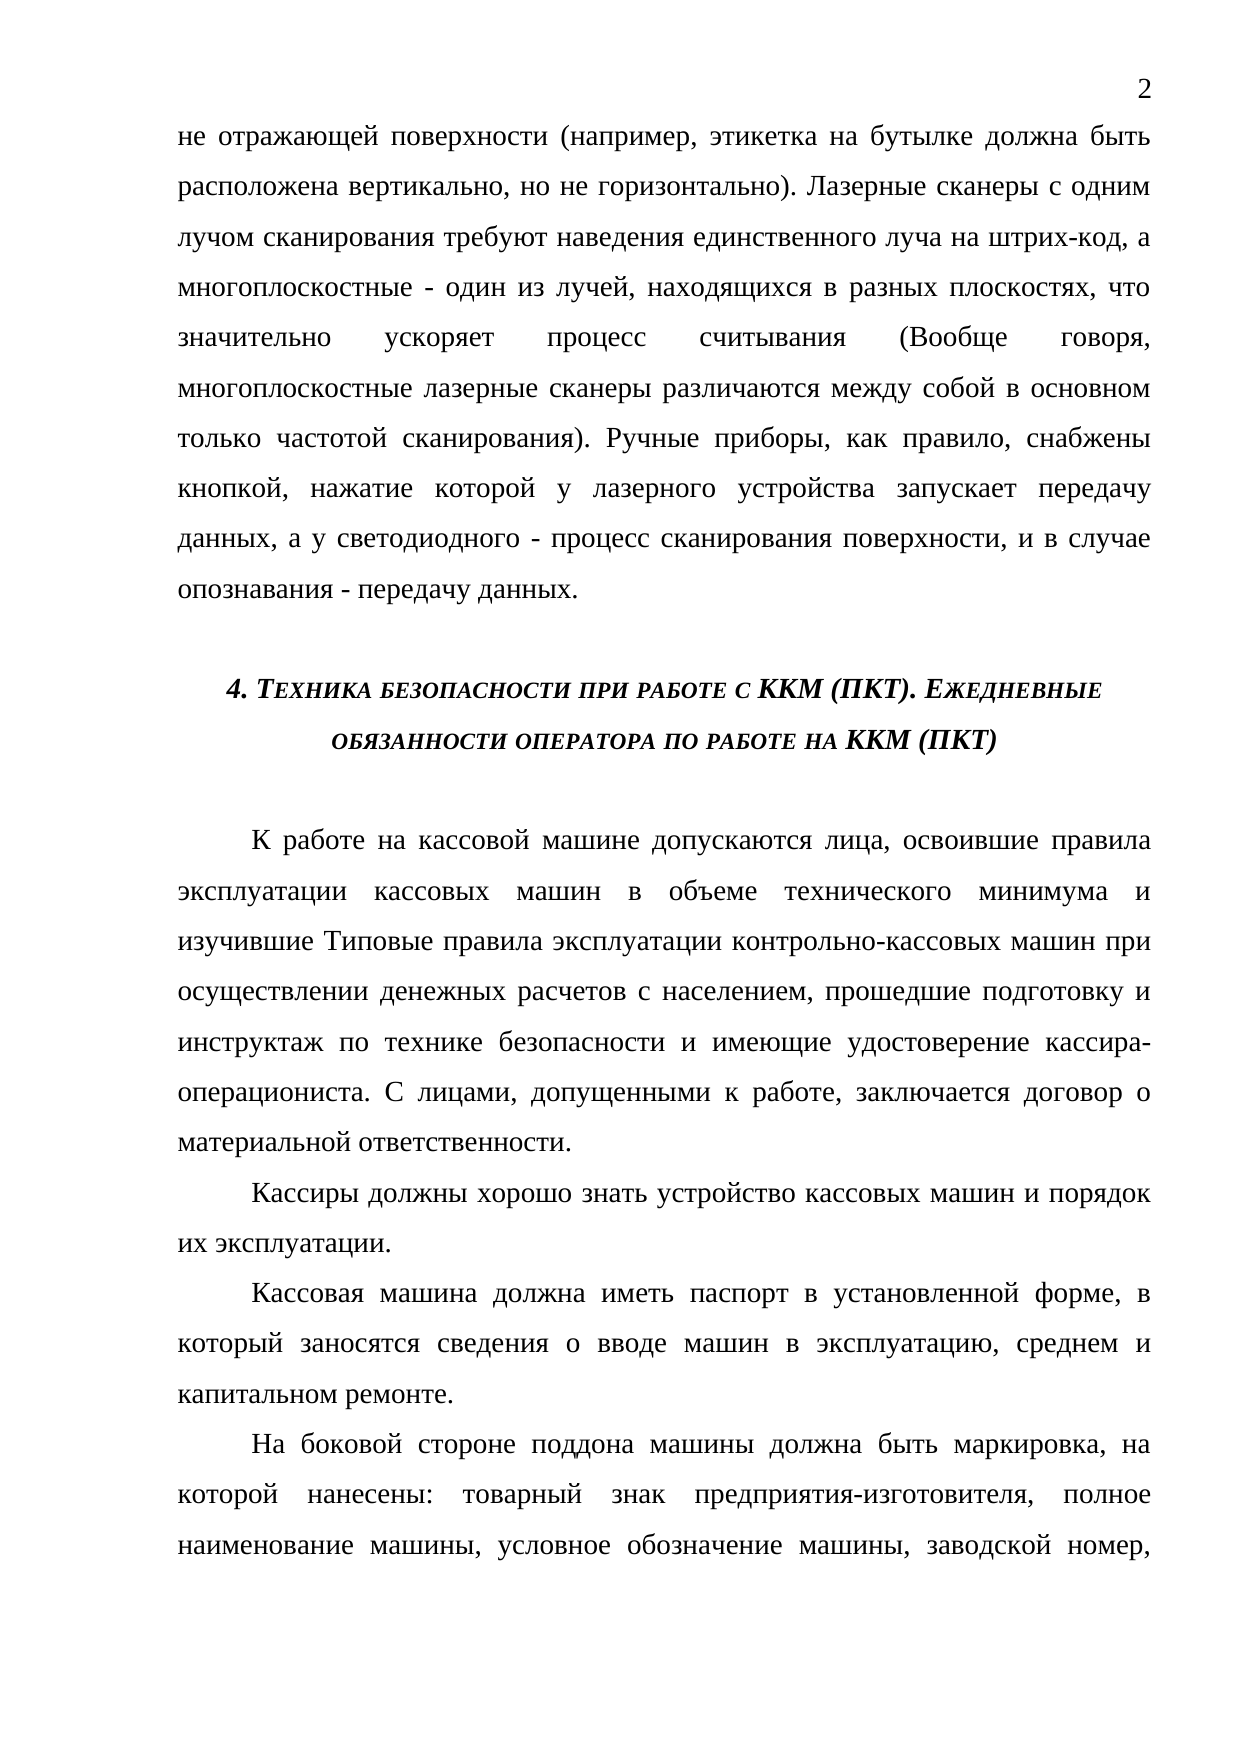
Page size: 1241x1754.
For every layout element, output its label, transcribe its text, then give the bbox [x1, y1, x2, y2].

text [177, 118, 1152, 604]
text К работе на кассовой машине допускаются лица, освоившие правила эксплуатации кассовых машин в объеме технического минимума и изучившие Типовые правила эксплуатации контрольно-кассовых машин при осуществлении денежных расчетов с населением, прошедшие подготовку и инструктаж по технике безопасности и имеющие удостоверение кассира-операциониста. С лицами, допущенными к работе, заключается договор о материальной ответственности. [177, 822, 1152, 1158]
subtitle 4. Техника безопасности при работе с ККМ (ПКТ). Ежедневные обязанности оператора по работе на ККМ (ПКТ) [177, 672, 1152, 755]
text Кассиры должны хорошо знать устройство кассовых машин и порядок их эксплуатации. [177, 1175, 1152, 1258]
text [177, 1426, 1152, 1560]
text Кассовая машина должна иметь паспорт в установленной форме, в который заносятся сведения о вводе машин в эксплуатацию, среднем и капитальном ремонте. [177, 1275, 1152, 1409]
